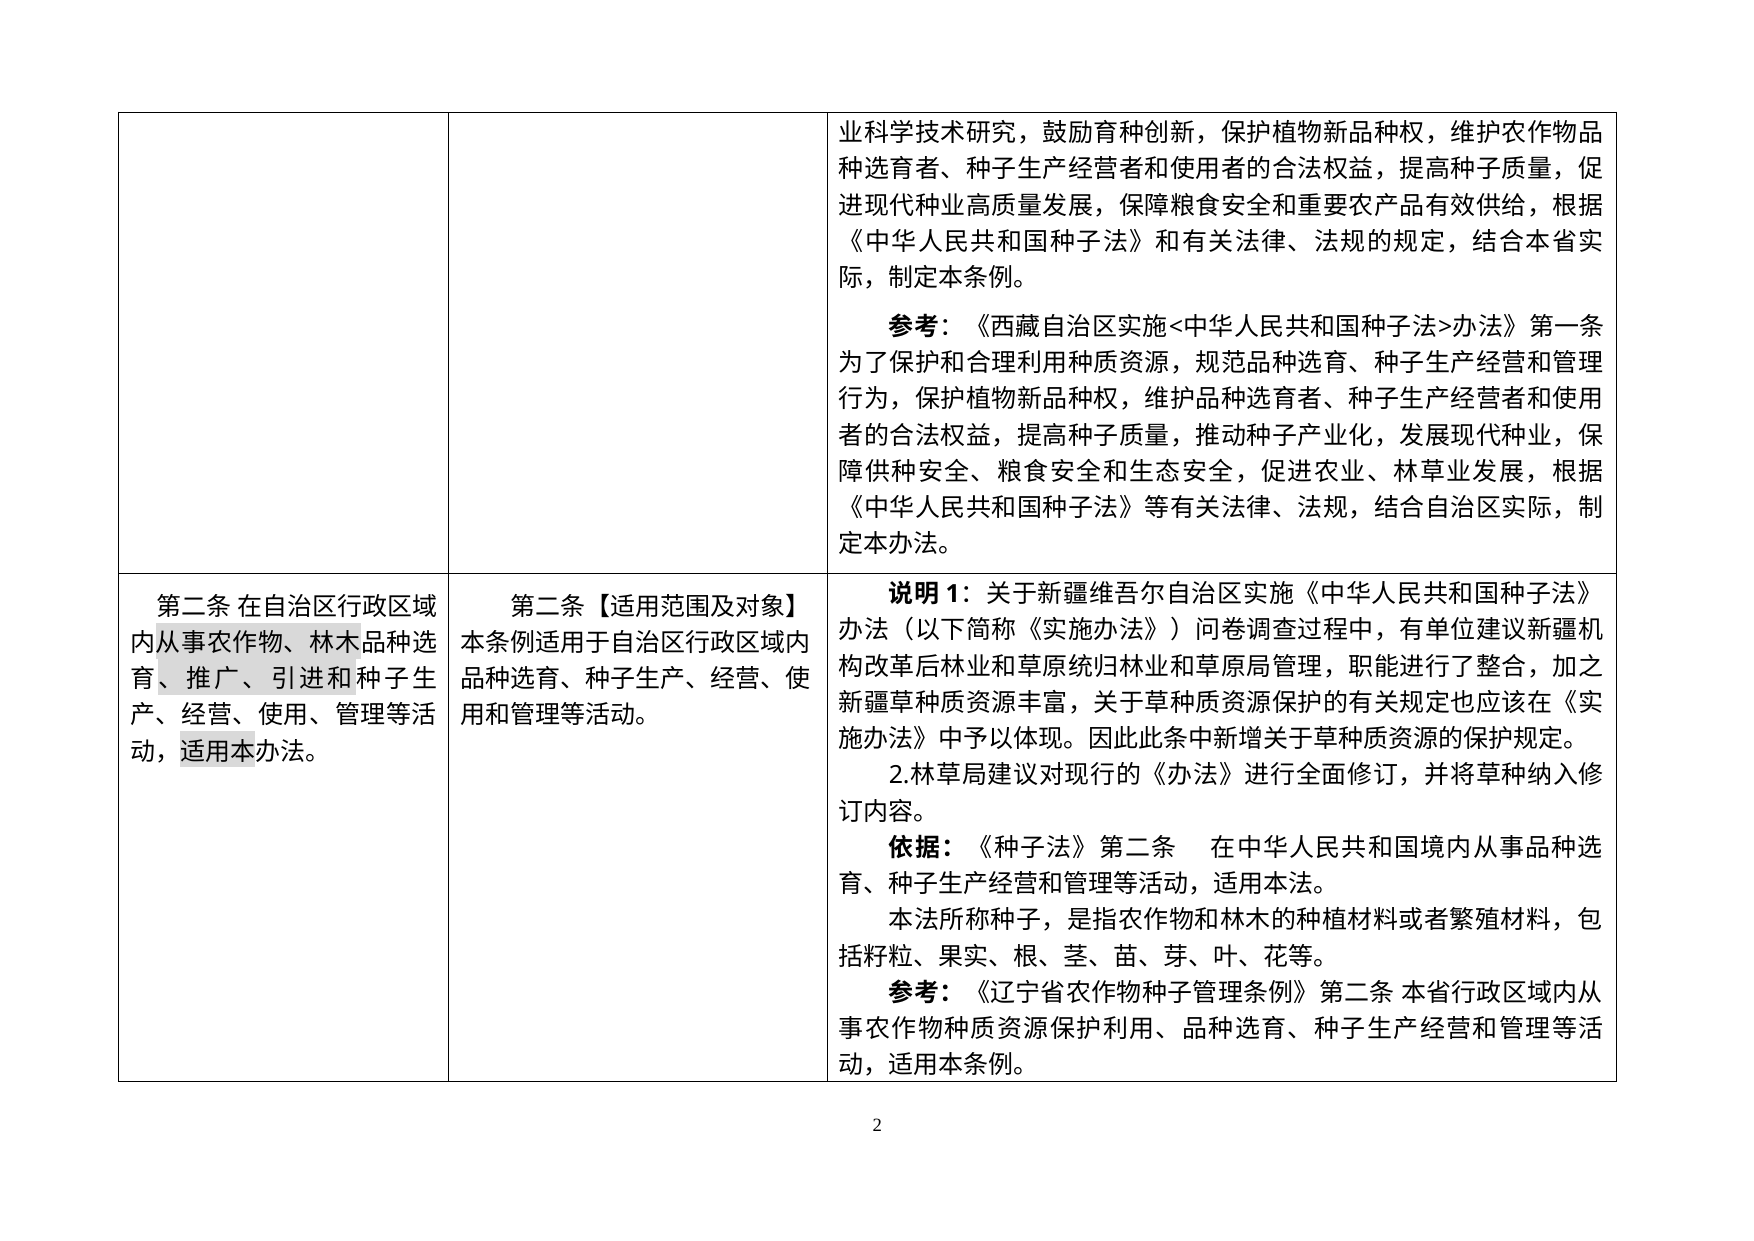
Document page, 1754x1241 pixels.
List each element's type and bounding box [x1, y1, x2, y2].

table_cell [119, 574, 448, 1081]
table_cell [449, 113, 827, 573]
table_cell [449, 574, 827, 1081]
table_cell [828, 113, 1616, 573]
table_cell [119, 113, 448, 573]
table_cell [828, 574, 1616, 1081]
